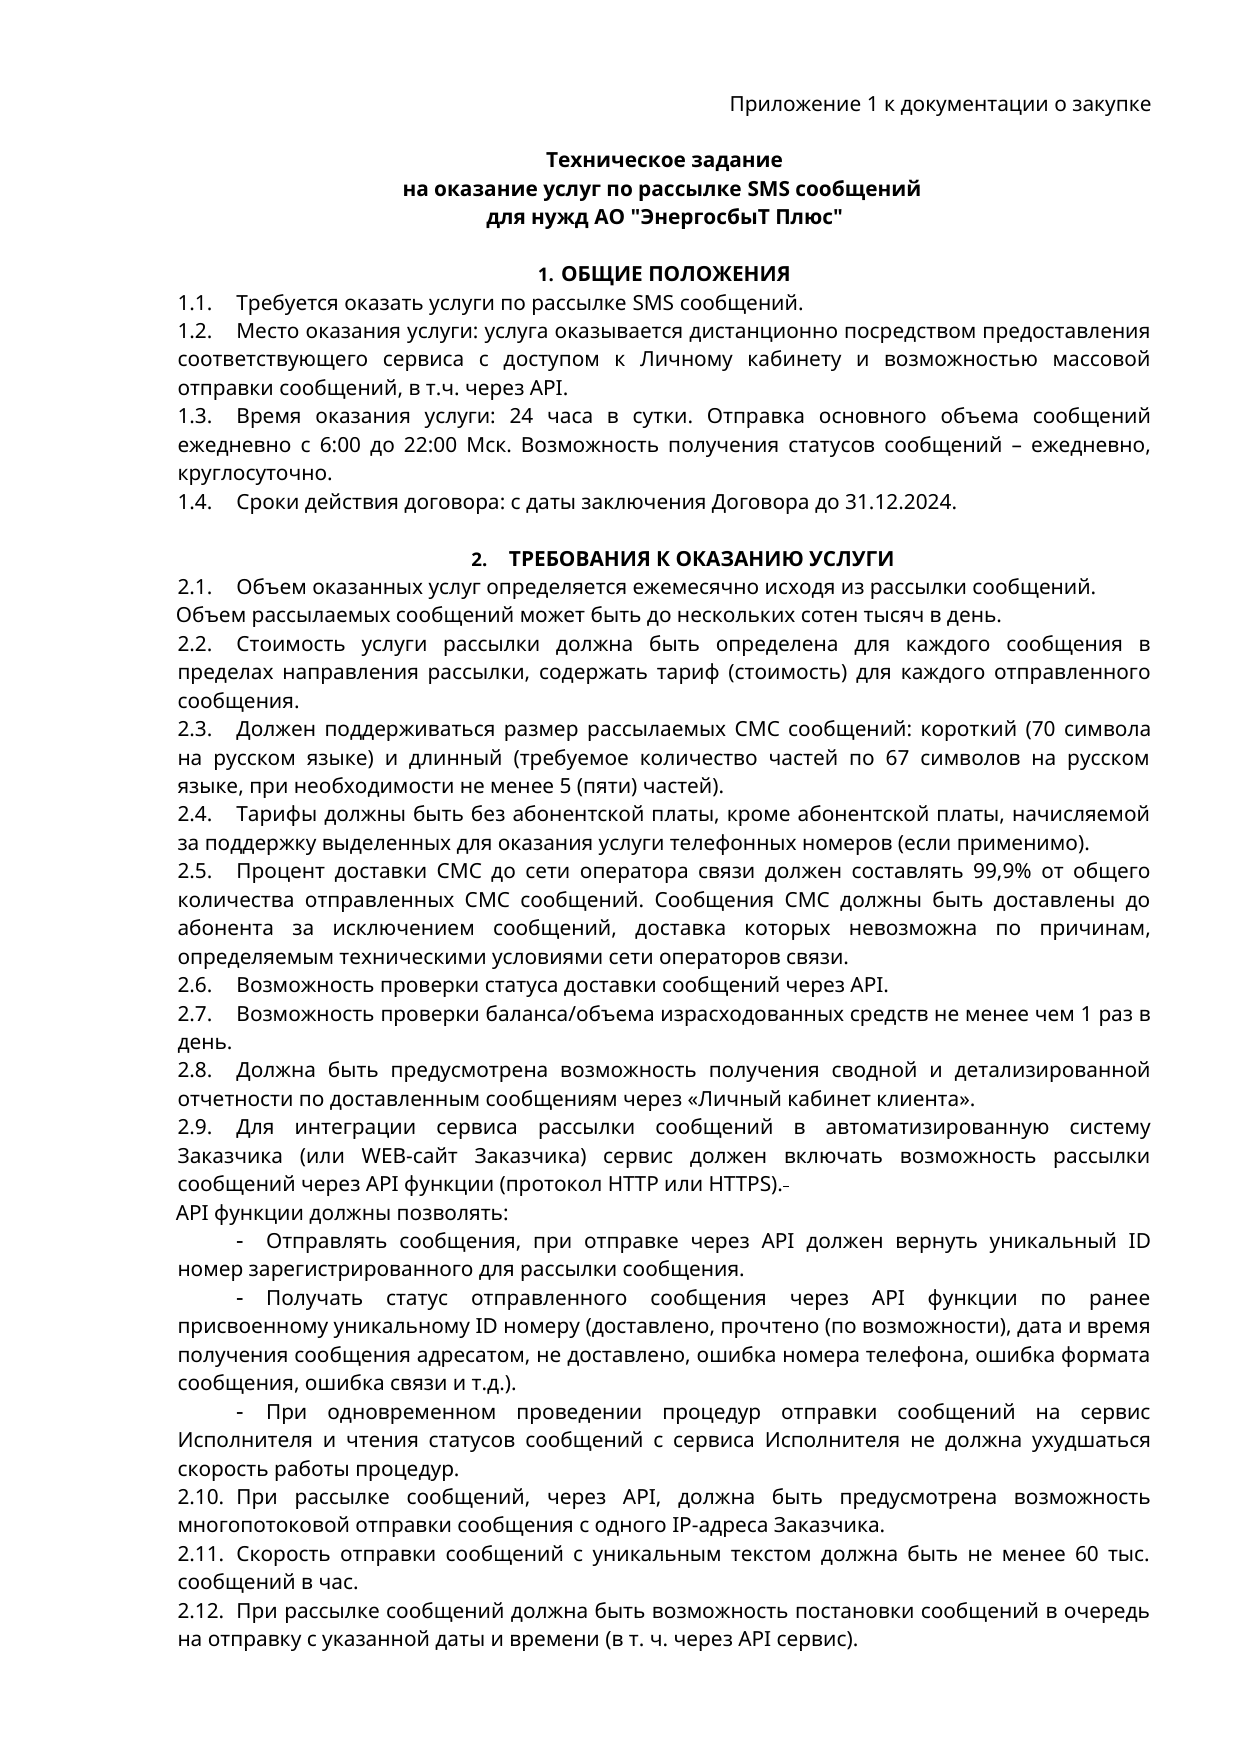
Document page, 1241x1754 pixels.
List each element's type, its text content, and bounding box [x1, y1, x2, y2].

list Для интеграции сервиса рассылки сообщений в автоматизированную систему Заказчика (или WEB-сайт Заказчика) сервис должен включать возможность рассылки сообщений через API функции (протокол HTTP или HTTPS). [177, 1112, 1152, 1198]
subtitle ОБЩИЕ ПОЛОЖЕНИЯ [214, 259, 1114, 288]
text Объем рассылаемых сообщений может быть до нескольких сотен тысяч в день. [176, 601, 1152, 629]
list Должен поддерживаться размер рассылаемых СМС сообщений: короткий (70 символа на русском языке) и длинный (требуемое количество частей по 67 символов на русском языке, при необходимости не менее 5 (пяти) частей). [177, 714, 1152, 799]
list Возможность проверки статуса доставки сообщений через API. [177, 970, 1152, 999]
list При рассылке сообщений должна быть возможность постановки сообщений в очередь на отправку с указанной даты и времени (в т. ч. через API сервис). [177, 1596, 1152, 1653]
list Скорость отправки сообщений с уникальным текстом должна быть не менее 60 тыс. сообщений в час. [177, 1539, 1152, 1596]
list Должна быть предусмотрена возможность получения сводной и детализированной отчетности по доставленным сообщениям через «Личный кабинет клиента». [177, 1056, 1152, 1112]
list Место оказания услуги: услуга оказывается дистанционно посредством предоставления соответствующего сервиса с доступом к Личному кабинету и возможностью массовой отправки сообщений, в т.ч. через API. [177, 316, 1152, 401]
list Сроки действия договора: с даты заключения Договора до 31.12.2024. [177, 487, 1152, 515]
subtitle ТРЕБОВАНИЯ К ОКАЗАНИЮ УСЛУГИ [214, 544, 1152, 572]
list Объем оказанных услуг определяется ежемесячно исходя из рассылки сообщений. [177, 572, 1152, 601]
text Приложение 1 к документации о закупке [177, 89, 1152, 117]
list Тарифы должны быть без абонентской платы, кроме абонентской платы, начисляемой за поддержку выделенных для оказания услуги телефонных номеров (если применимо). [177, 799, 1152, 856]
text Техническое задание [177, 146, 1152, 174]
list Стоимость услуги рассылки должна быть определена для каждого сообщения в пределах направления рассылки, содержать тариф (стоимость) для каждого отправленного сообщения. [177, 629, 1152, 714]
list Требуется оказать услуги по рассылке SMS сообщений. [177, 288, 1152, 316]
text API функции должны позволять: [176, 1198, 1152, 1226]
list Получать статус отправленного сообщения через API функции по ранее присвоенному уникальному ID номеру (доставлено, прочтено (по возможности), дата и время получения сообщения адресатом, не доставлено, ошибка номера телефона, ошибка формата сообщения, ошибка связи и т.д.). [177, 1283, 1152, 1397]
list При одновременном проведении процедур отправки сообщений на сервис Исполнителя и чтения статусов сообщений с сервиса Исполнителя не должна ухудшаться скорость работы процедур. [177, 1397, 1152, 1482]
list Возможность проверки баланса/объема израсходованных средств не менее чем 1 раз в день. [177, 999, 1152, 1056]
list При рассылке сообщений, через API, должна быть предусмотрена возможность многопотоковой отправки сообщения с одного IP-адреса Заказчика. [177, 1482, 1152, 1539]
list Отправлять сообщения, при отправке через API должен вернуть уникальный ID номер зарегистрированного для рассылки сообщения. [177, 1226, 1152, 1283]
list Время оказания услуги: 24 часа в сутки. Отправка основного объема сообщений ежедневно с 6:00 до 22:00 Мск. Возможность получения статусов сообщений – ежедневно, круглосуточно. [177, 401, 1152, 487]
list Процент доставки СМС до сети оператора связи должен составлять 99,9% от общего количества отправленных СМС сообщений. Сообщения СМС должны быть доставлены до абонента за исключением сообщений, доставка которых невозможна по причинам, определяемым техническими условиями сети операторов связи. [177, 856, 1152, 970]
text на оказание услуг по рассылке SMS сообщений для нужд АО "ЭнергосбыТ Плюс" [177, 174, 1152, 231]
